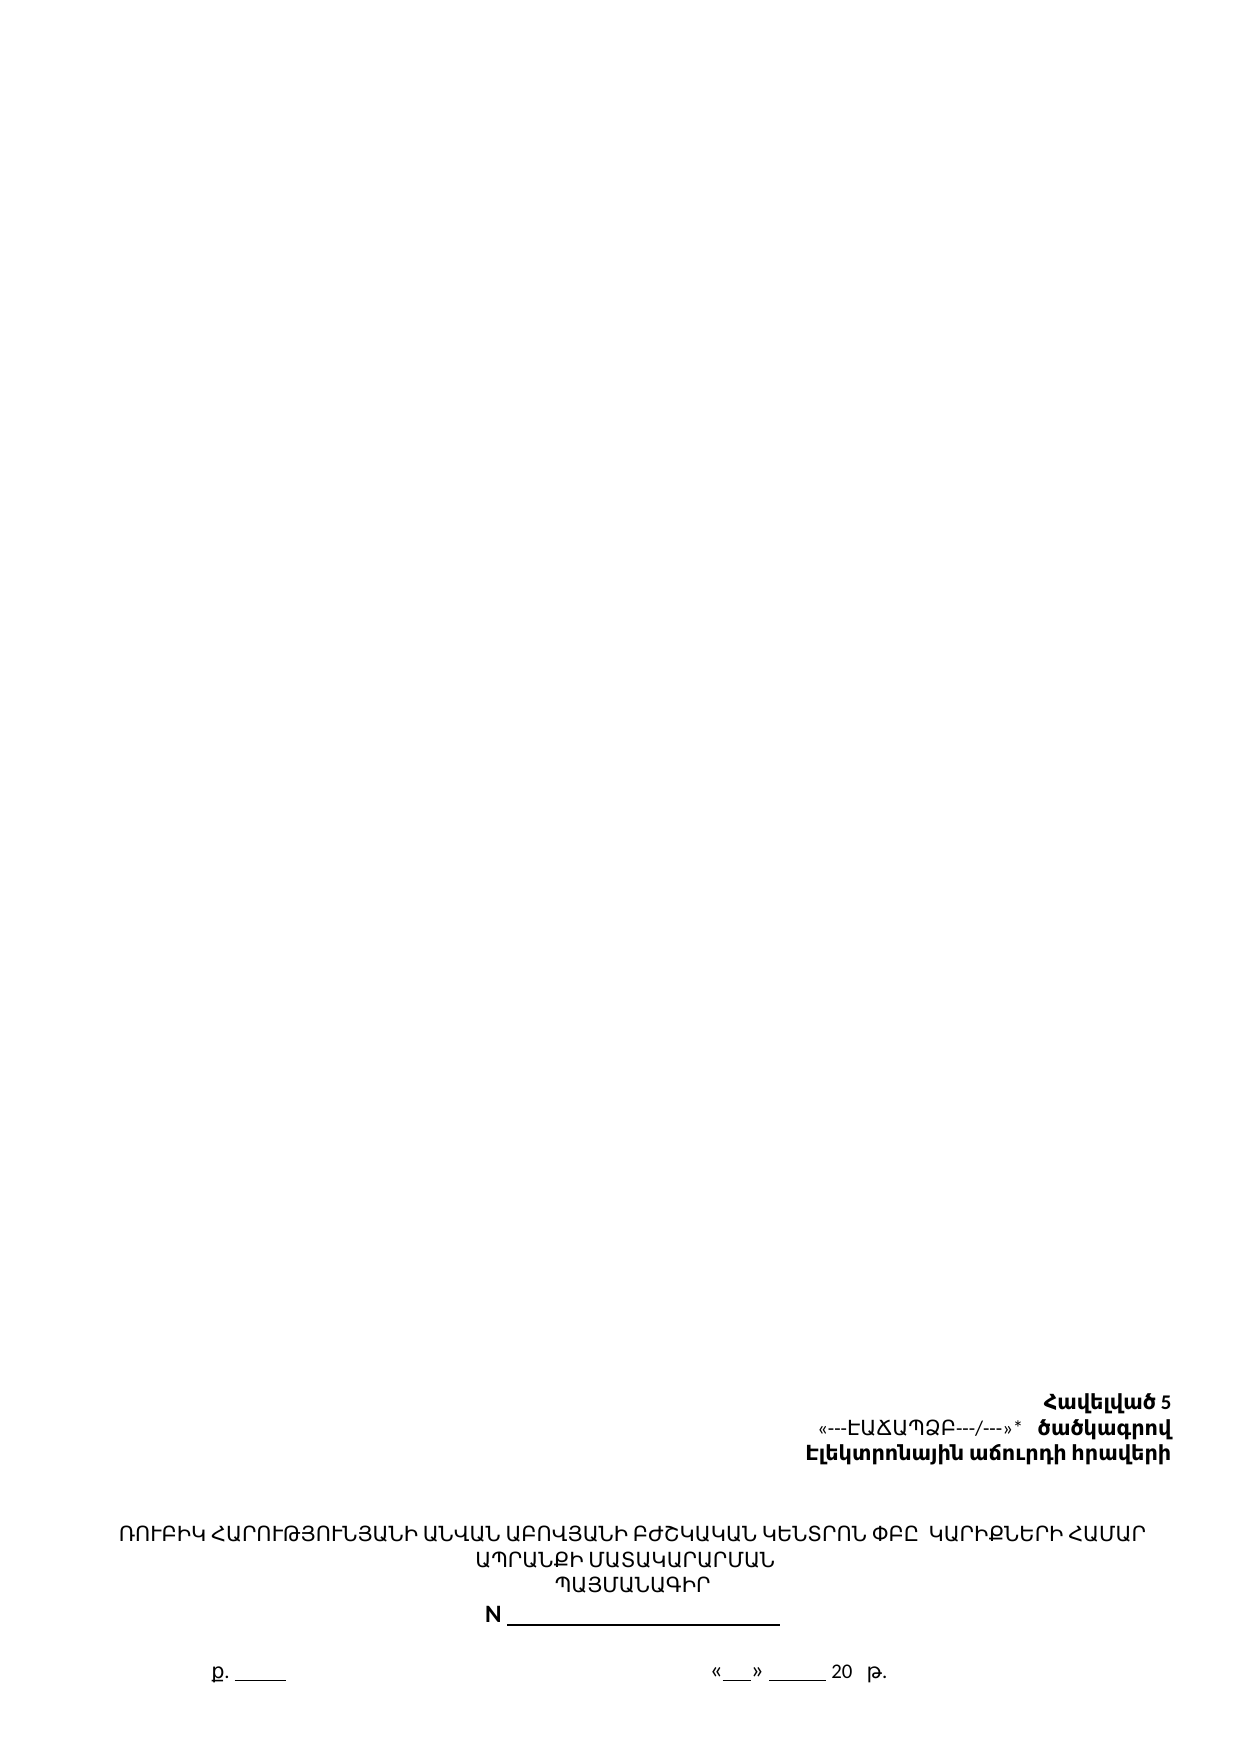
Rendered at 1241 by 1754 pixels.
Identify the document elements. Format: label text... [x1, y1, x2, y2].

text Հավելված 5 [94, 1389, 1171, 1415]
text ք. « » 20 թ. [94, 1654, 1171, 1684]
text ՊԱՅՄԱՆԱԳԻՐ [79, 1572, 1171, 1598]
text ՌՈՒԲԻԿ ՀԱՐՈՒԹՅՈՒՆՅԱՆԻ ԱՆՎԱՆ ԱԲՈՎՅԱՆԻ ԲԺՇԿԱԿԱՆ ԿԵՆՏՐՈՆ ՓԲԸ ԿԱՐԻՔՆԵՐԻ ՀԱՄԱՐ ԱՊՐԱՆՔԻ ՄԱՏԱԿԱՐԱՐՄԱՆ [79, 1522, 1171, 1572]
text Էլեկտրոնային աճուրդի հրավերի [94, 1440, 1171, 1466]
text N [79, 1598, 1171, 1628]
text «---ԷԱՃԱՊՁԲ---/---»* ծածկագրով [94, 1415, 1171, 1440]
